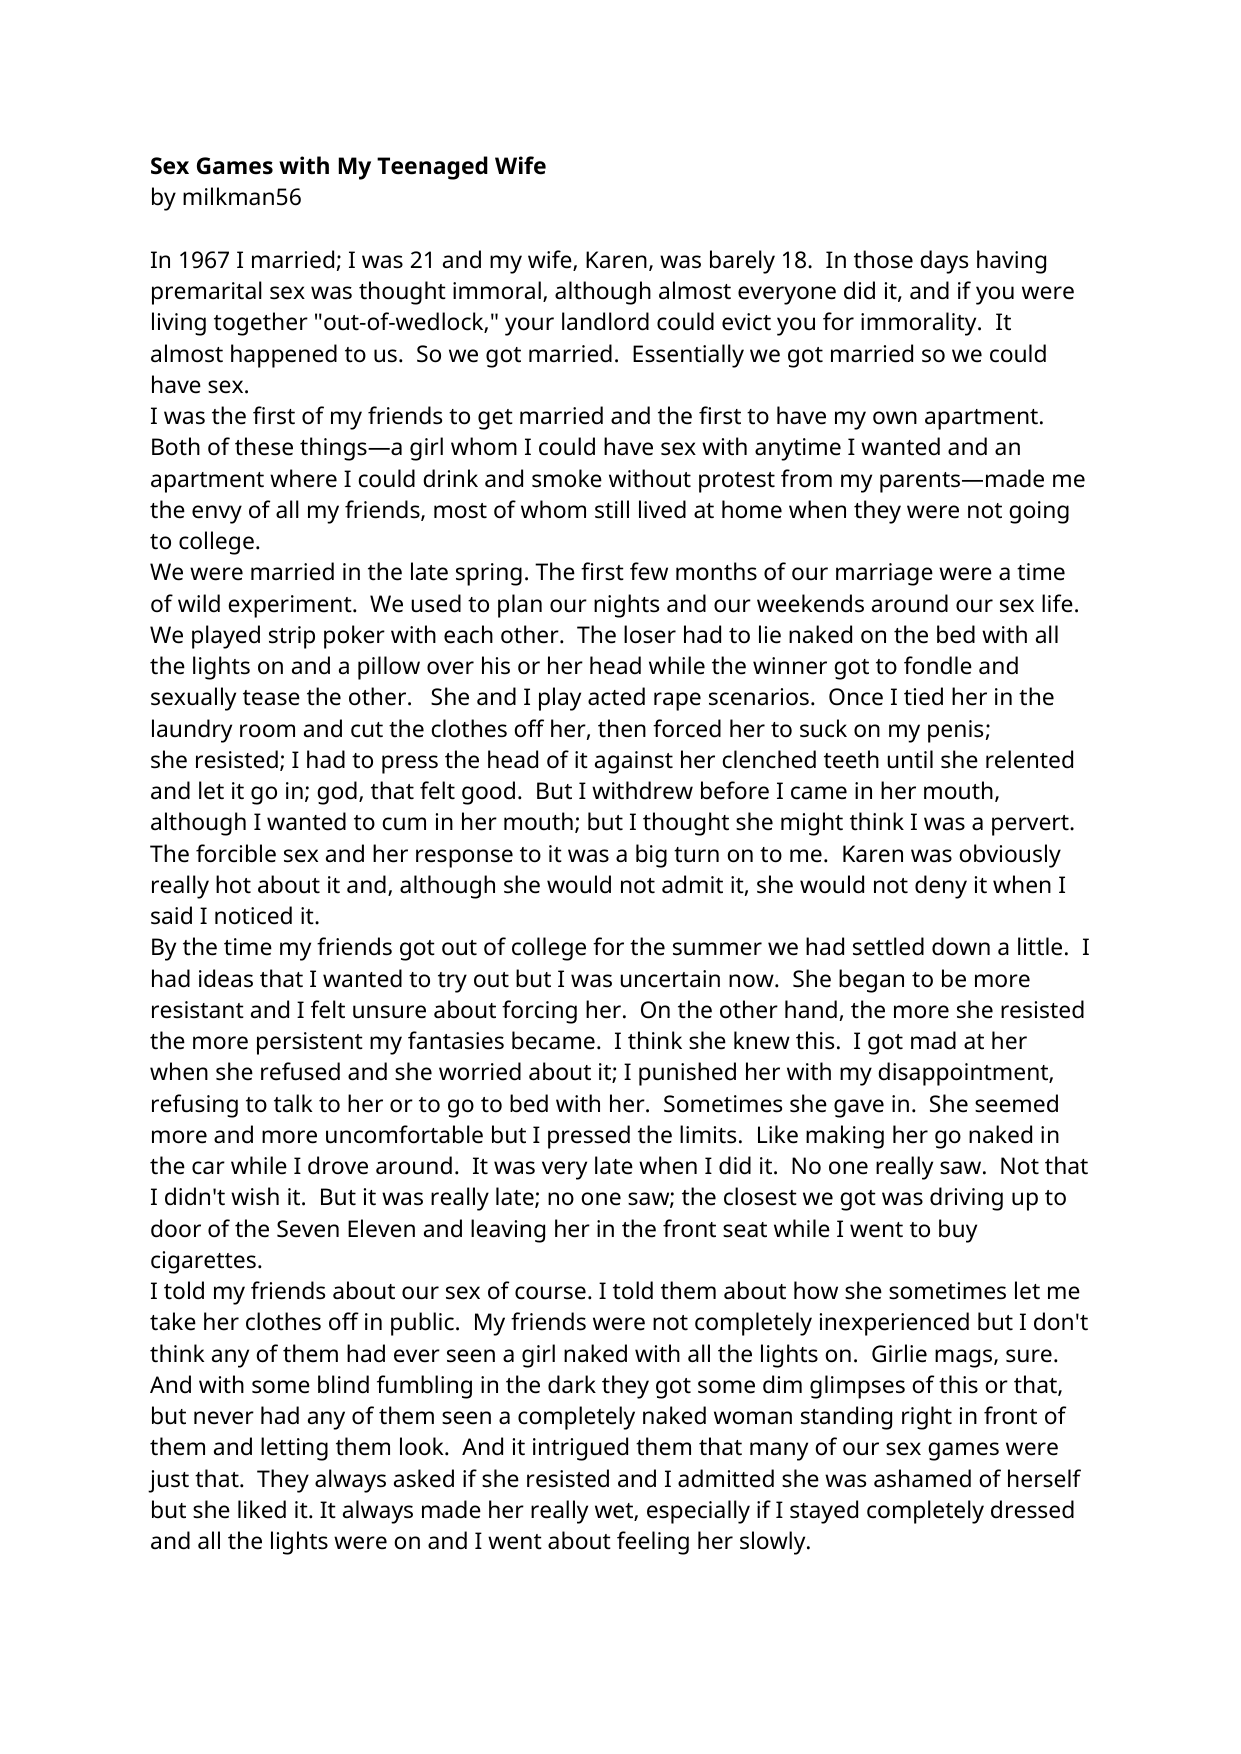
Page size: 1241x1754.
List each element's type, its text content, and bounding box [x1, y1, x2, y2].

text In 1967 I married; I was 21 and my wife, Karen, was barely 18. In those days having premarital sex was thought immoral, although almost everyone did it, and if you were living together "out-of-wedlock," your landlord could evict you for immorality. It almost happened to us. So we got married. Essentially we got married so we could have sex. [150, 244, 1090, 400]
text We were married in the late spring. The first few months of our marriage were a time of wild experiment. We used to plan our nights and our weekends around our sex life. We played strip poker with each other. The loser had to lie naked on the bed with all the lights on and a pillow over his or her head while the winner got to fondle and sexually tease the other. She and I play acted rape scenarios. Once I tied her in the laundry room and cut the clothes off her, then forced her to suck on my penis; she resisted; I had to press the head of it against her clenched teeth until she relented and let it go in; god, that felt good. But I withdrew before I came in her mouth, although I wanted to cum in her mouth; but I thought she might think I was a pervert. The forcible sex and her response to it was a big turn on to me. Karen was obviously really hot about it and, although she would not admit it, she would not deny it when I said I noticed it. [150, 556, 1090, 931]
text By the time my friends got out of college for the summer we had settled down a little. I had ideas that I wanted to try out but I was uncertain now. She began to be more resistant and I felt unsure about forcing her. On the other hand, the more she resisted the more persistent my fantasies became. I think she knew this. I got mad at her when she refused and she worried about it; I punished her with my disappointment, refusing to talk to her or to go to bed with her. Sometimes she gave in. She seemed more and more uncomfortable but I pressed the limits. Like making her go naked in the car while I drove around. It was very late when I did it. No one really saw. Not that I didn't wish it. But it was really late; no one saw; the closest we got was driving up to door of the Seven Eleven and leaving her in the front seat while I went to buy cigarettes. [150, 931, 1090, 1275]
text by milkman56 [150, 181, 1090, 212]
text I told my friends about our sex of course. I told them about how she sometimes let me take her clothes off in public. My friends were not completely inexperienced but I don't think any of them had ever seen a girl naked with all the lights on. Girlie mags, sure. And with some blind fumbling in the dark they got some dim glimpses of this or that, but never had any of them seen a completely naked woman standing right in front of them and letting them look. And it intrigued them that many of our sex games were just that. They always asked if she resisted and I admitted she was ashamed of herself but she liked it. It always made her really wet, especially if I stayed completely dressed and all the lights were on and I went about feeling her slowly. [150, 1275, 1090, 1556]
text I was the first of my friends to get married and the first to have my own apartment. Both of these things—a girl whom I could have sex with anytime I wanted and an apartment where I could drink and smoke without protest from my parents—made me the envy of all my friends, most of whom still lived at home when they were not going to college. [150, 400, 1090, 556]
text Sex Games with My Teenaged Wife [150, 150, 1090, 181]
